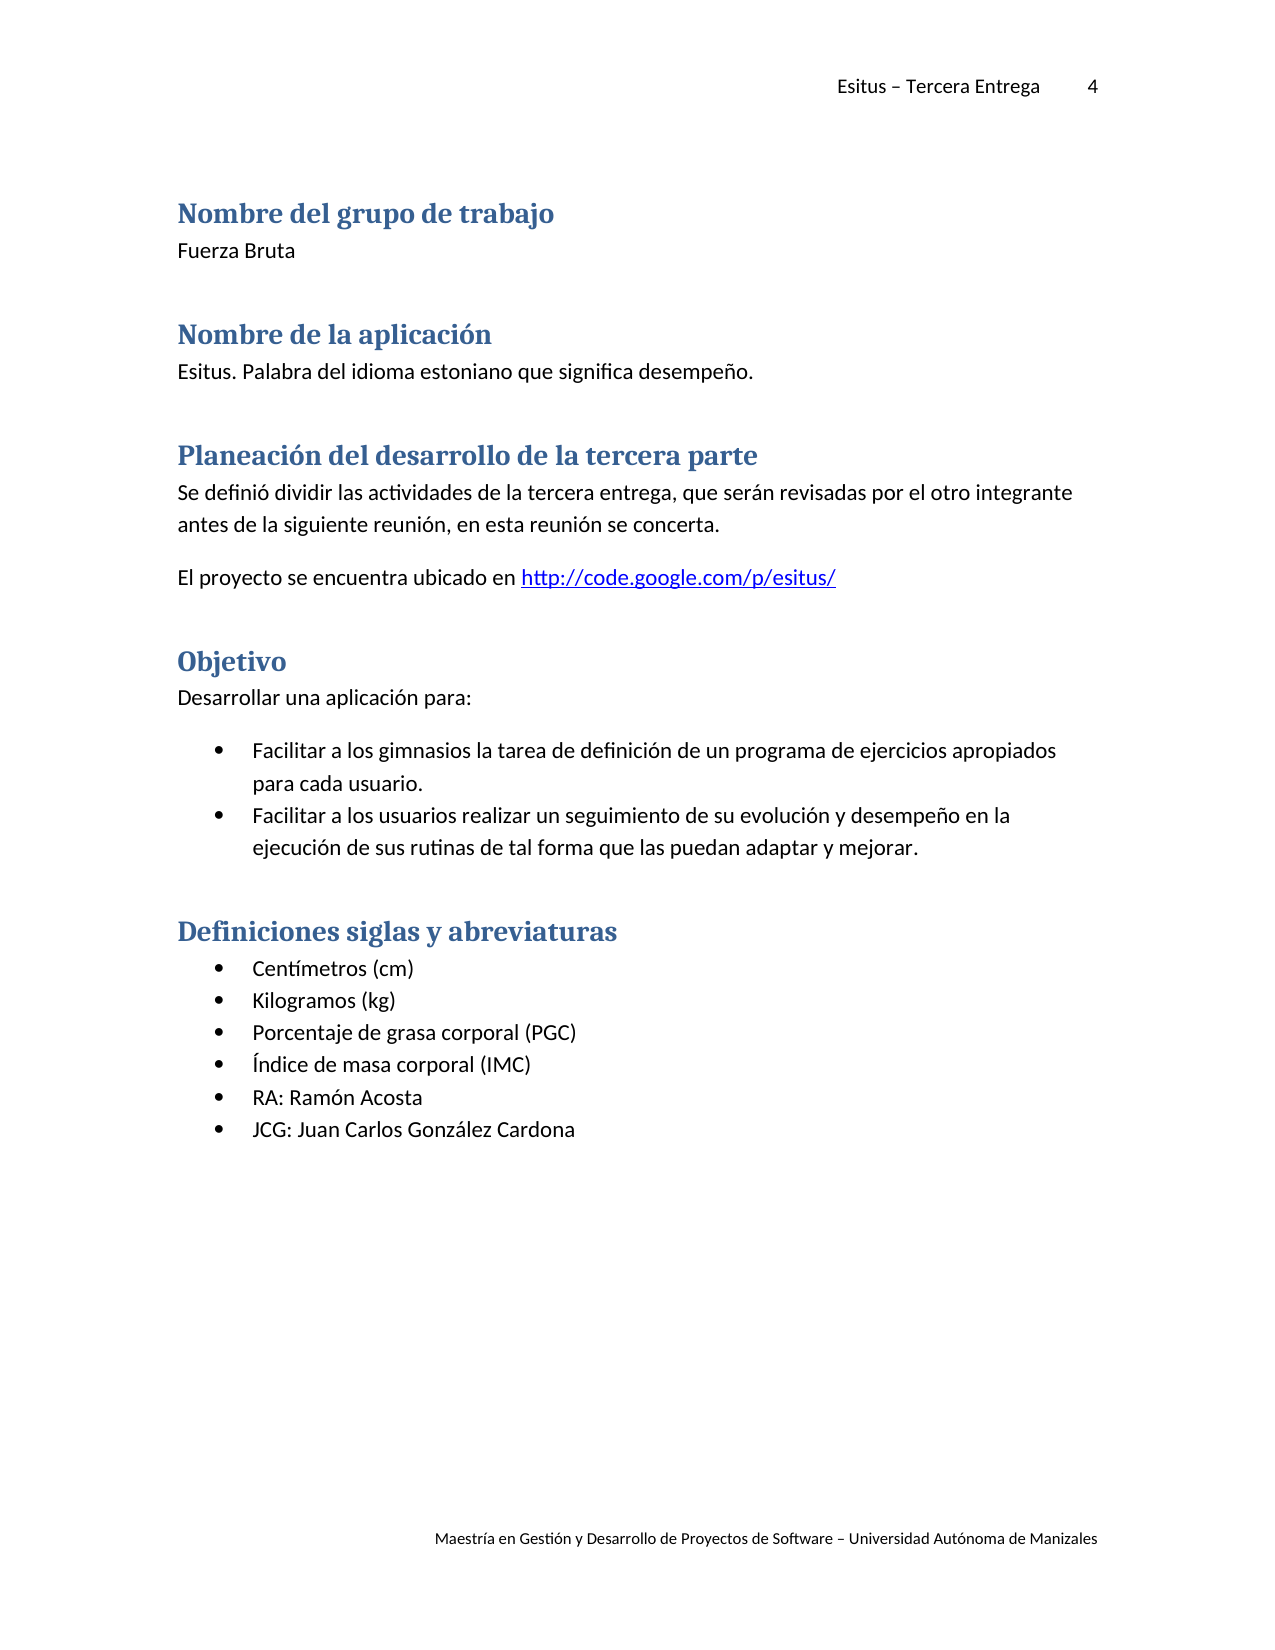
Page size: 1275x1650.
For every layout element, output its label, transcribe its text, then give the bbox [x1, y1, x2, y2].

list Facilitar a los usuarios realizar un seguimiento de su evolución y desempeño en la ejecución de sus rutinas de tal forma que las puedan adaptar y mejorar. [215, 801, 1098, 861]
subtitle Nombre de la aplicación [177, 318, 1098, 352]
list Centímetros (cm) [215, 954, 1098, 982]
subtitle Nombre del grupo de trabajo [177, 198, 1098, 231]
text Se definió dividir las actividades de la tercera entrega, que serán revisadas por el otro integrante antes de la siguiente reunión, en esta reunión se concerta. [177, 478, 1098, 538]
list JCG: Juan Carlos González Cardona [215, 1115, 1098, 1143]
text El proyecto se encuentra ubicado en http://code.google.com/p/esitus/ [177, 563, 1098, 591]
subtitle Definiciones siglas y abreviaturas [177, 915, 1098, 949]
text Fuerza Bruta [177, 236, 1098, 264]
subtitle Planeación del desarrollo de la tercera parte [177, 439, 1098, 473]
list Facilitar a los gimnasios la tarea de definición de un programa de ejercicios apropiados para cada usuario. [215, 737, 1098, 797]
text Esitus. Palabra del idioma estoniano que significa desempeño. [177, 357, 1098, 385]
text Desarrollar una aplicación para: [177, 683, 1098, 712]
list RA: Ramón Acosta [215, 1083, 1098, 1111]
list Porcentaje de grasa corporal (PGC) [215, 1018, 1098, 1046]
list Índice de masa corporal (IMC) [215, 1050, 1098, 1078]
subtitle Objetivo [177, 645, 1098, 678]
list Kilogramos (kg) [215, 986, 1098, 1014]
